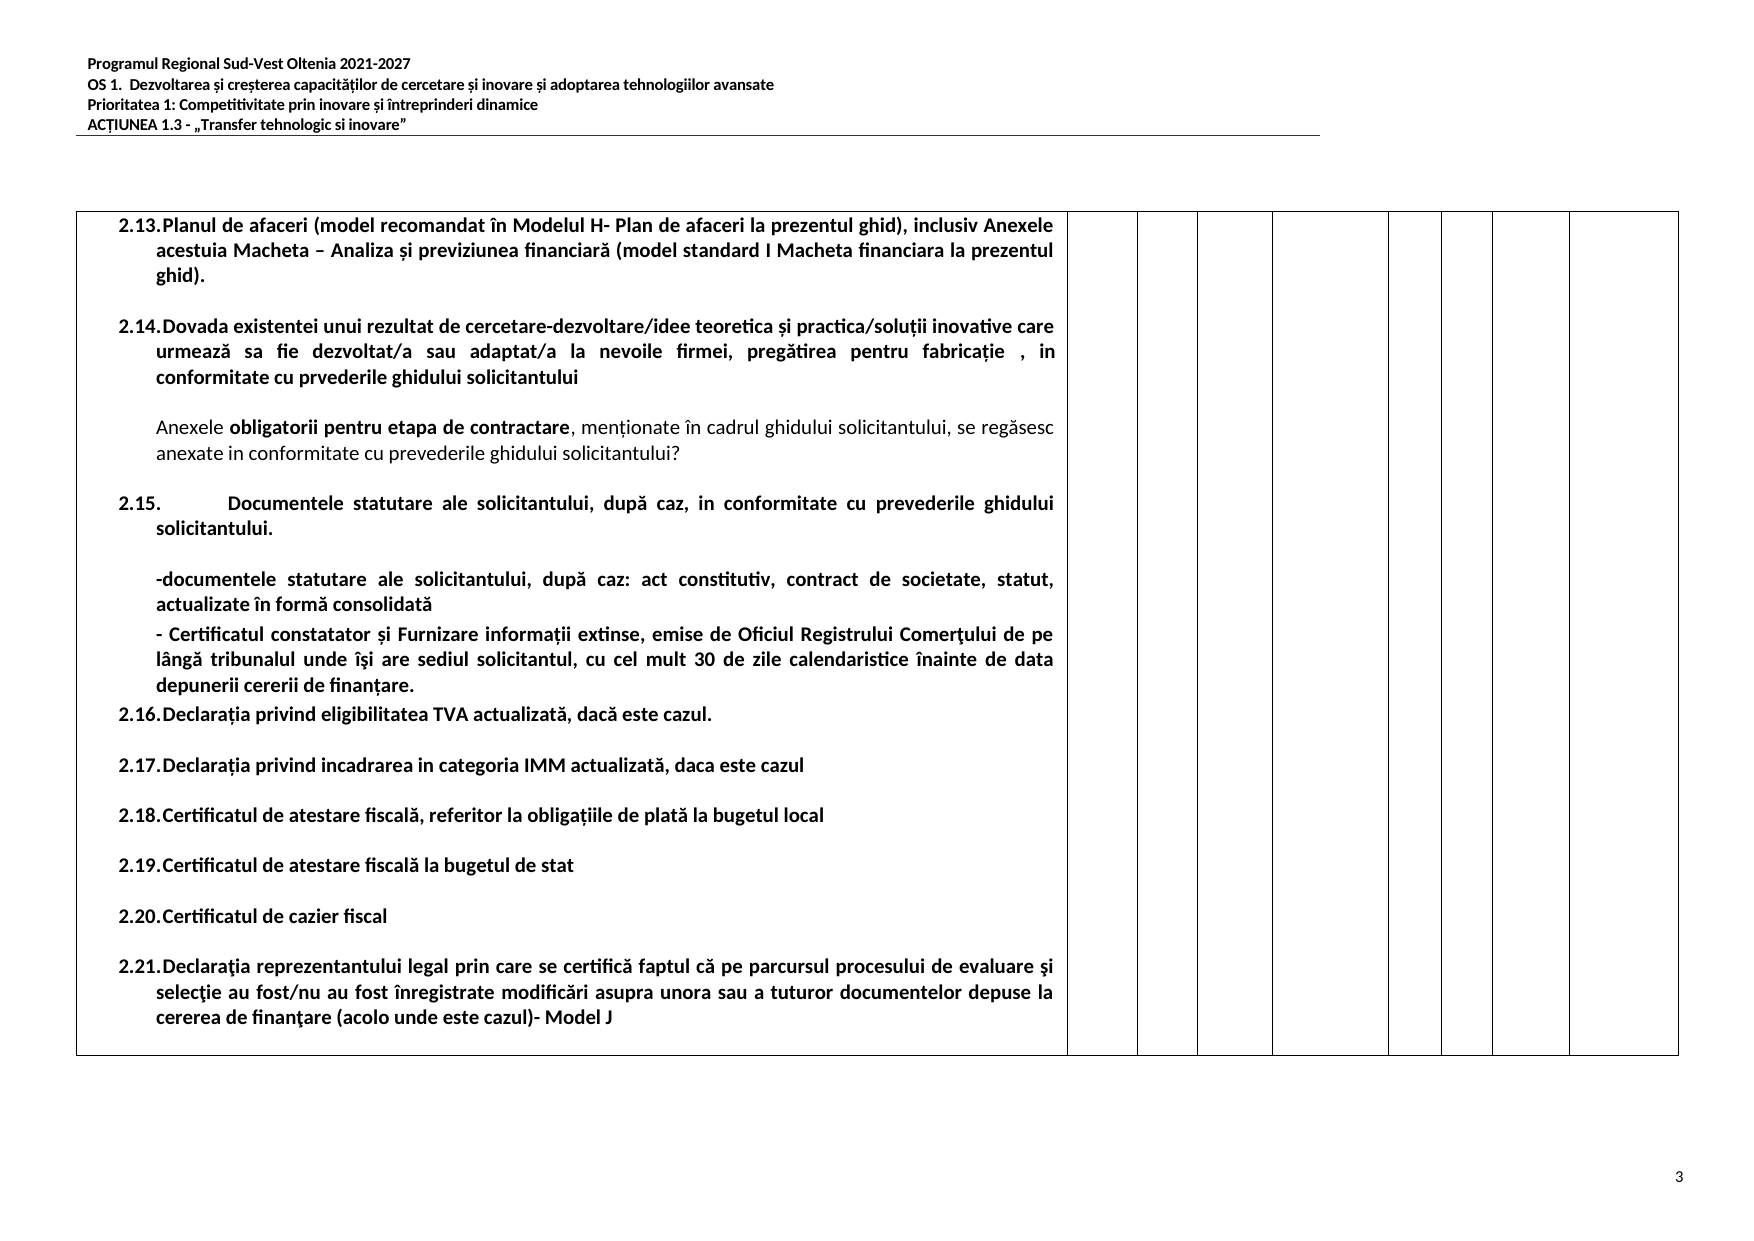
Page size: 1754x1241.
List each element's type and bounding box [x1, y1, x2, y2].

table_cell [1068, 212, 1137, 1055]
table_cell [1198, 212, 1272, 1055]
table_cell [77, 212, 1067, 1055]
table_cell [1493, 212, 1569, 1055]
table_cell [1570, 212, 1678, 1055]
table_cell [1442, 212, 1492, 1055]
table_cell [1389, 212, 1441, 1055]
table_cell [1138, 212, 1197, 1055]
table_cell [1273, 212, 1388, 1055]
